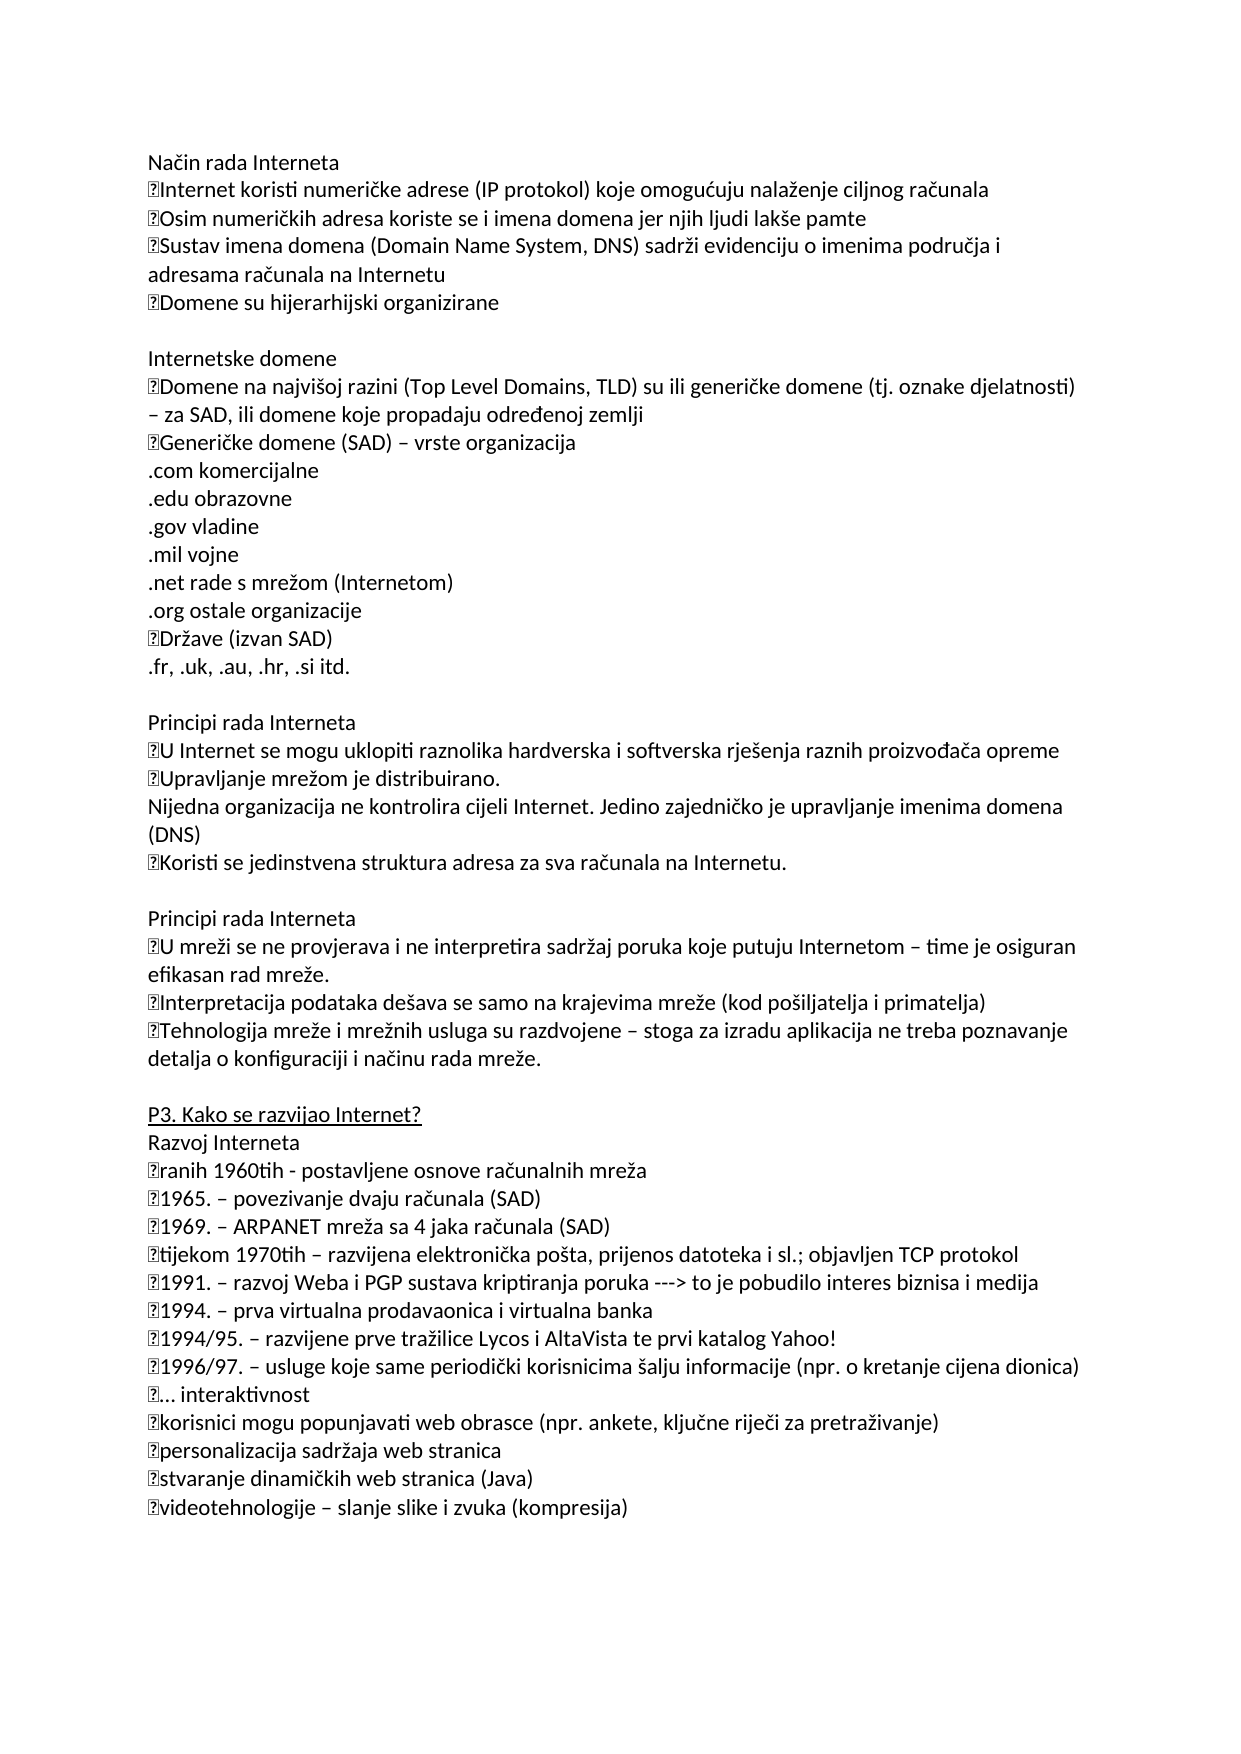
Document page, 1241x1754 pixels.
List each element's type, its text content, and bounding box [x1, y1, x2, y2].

text Način rada Interneta [148, 148, 1093, 176]
text Domene na najvišoj razini (Top Level Domains, TLD) su ili generičke domene (tj. oznake djelatnosti) – za SAD, ili domene koje propadaju određenoj zemlji [148, 372, 1093, 428]
text Generičke domene (SAD) – vrste organizacija [148, 428, 1093, 456]
text .mil vojne [148, 540, 1093, 568]
text Internetske domene [148, 344, 1093, 372]
text tijekom 1970tih – razvijena elektronička pošta, prijenos datoteka i sl.; objavljen TCP protokol [148, 1240, 1093, 1268]
text korisnici mogu popunjavati web obrasce (npr. ankete, ključne riječi za pretraživanje) [148, 1408, 1093, 1437]
text 1965. – povezivanje dvaju računala (SAD) [148, 1184, 1093, 1212]
text .net rade s mrežom (Internetom) [148, 568, 1093, 596]
text Razvoj Interneta [148, 1128, 1093, 1156]
text .fr, .uk, .au, .hr, .si itd. [148, 652, 1093, 680]
text ranih 1960tih - postavljene osnove računalnih mreža [148, 1156, 1093, 1184]
text 1994. – prva virtualna prodavaonica i virtualna banka [148, 1296, 1093, 1324]
text .gov vladine [148, 512, 1093, 540]
text Koristi se jedinstvena struktura adresa za sva računala na Internetu. [148, 848, 1093, 876]
text … interaktivnost [148, 1381, 1093, 1408]
text stvaranje dinamičkih web stranica (Java) [148, 1464, 1093, 1493]
text .org ostale organizacije [148, 596, 1093, 624]
text Upravljanje mrežom je distribuirano. [148, 764, 1093, 792]
text Tehnologija mreže i mrežnih usluga su razdvojene – stoga za izradu aplikacija ne treba poznavanje detalja o konfiguraciji i načinu rada mreže. [148, 1016, 1093, 1072]
text .com komercijalne [148, 456, 1093, 484]
text Internet koristi numeričke adrese (IP protokol) koje omogućuju nalaženje ciljnog računala [148, 176, 1093, 204]
text .edu obrazovne [148, 484, 1093, 512]
text Domene su hijerarhijski organizirane [148, 288, 1093, 316]
text 1994/95. – razvijene prve tražilice Lycos i AltaVista te prvi katalog Yahoo! [148, 1324, 1093, 1352]
text Osim numeričkih adresa koriste se i imena domena jer njih ljudi lakše pamte [148, 204, 1093, 232]
text Principi rada Interneta [148, 708, 1093, 736]
text P3. Kako se razvijao Internet? [148, 1100, 1093, 1128]
text Nijedna organizacija ne kontrolira cijeli Internet. Jedino zajedničko je upravljanje imenima domena (DNS) [148, 792, 1093, 848]
text Interpretacija podataka dešava se samo na krajevima mreže (kod pošiljatelja i primatelja) [148, 988, 1093, 1016]
text videotehnologije – slanje slike i zvuka (kompresija) [148, 1493, 1093, 1521]
text 1991. – razvoj Weba i PGP sustava kriptiranja poruka ---> to je pobudilo interes biznisa i medija [148, 1268, 1093, 1296]
text personalizacija sadržaja web stranica [148, 1437, 1093, 1464]
text Principi rada Interneta [148, 904, 1093, 932]
text 1996/97. – usluge koje same periodički korisnicima šalju informacije (npr. o kretanje cijena dionica) [148, 1352, 1093, 1381]
text 1969. – ARPANET mreža sa 4 jaka računala (SAD) [148, 1212, 1093, 1240]
text U Internet se mogu uklopiti raznolika hardverska i softverska rješenja raznih proizvođača opreme [148, 736, 1093, 764]
text U mreži se ne provjerava i ne interpretira sadržaj poruka koje putuju Internetom – time je osiguran efikasan rad mreže. [148, 932, 1093, 988]
text Sustav imena domena (Domain Name System, DNS) sadrži evidenciju o imenima područja i adresama računala na Internetu [148, 232, 1093, 288]
text Države (izvan SAD) [148, 624, 1093, 652]
